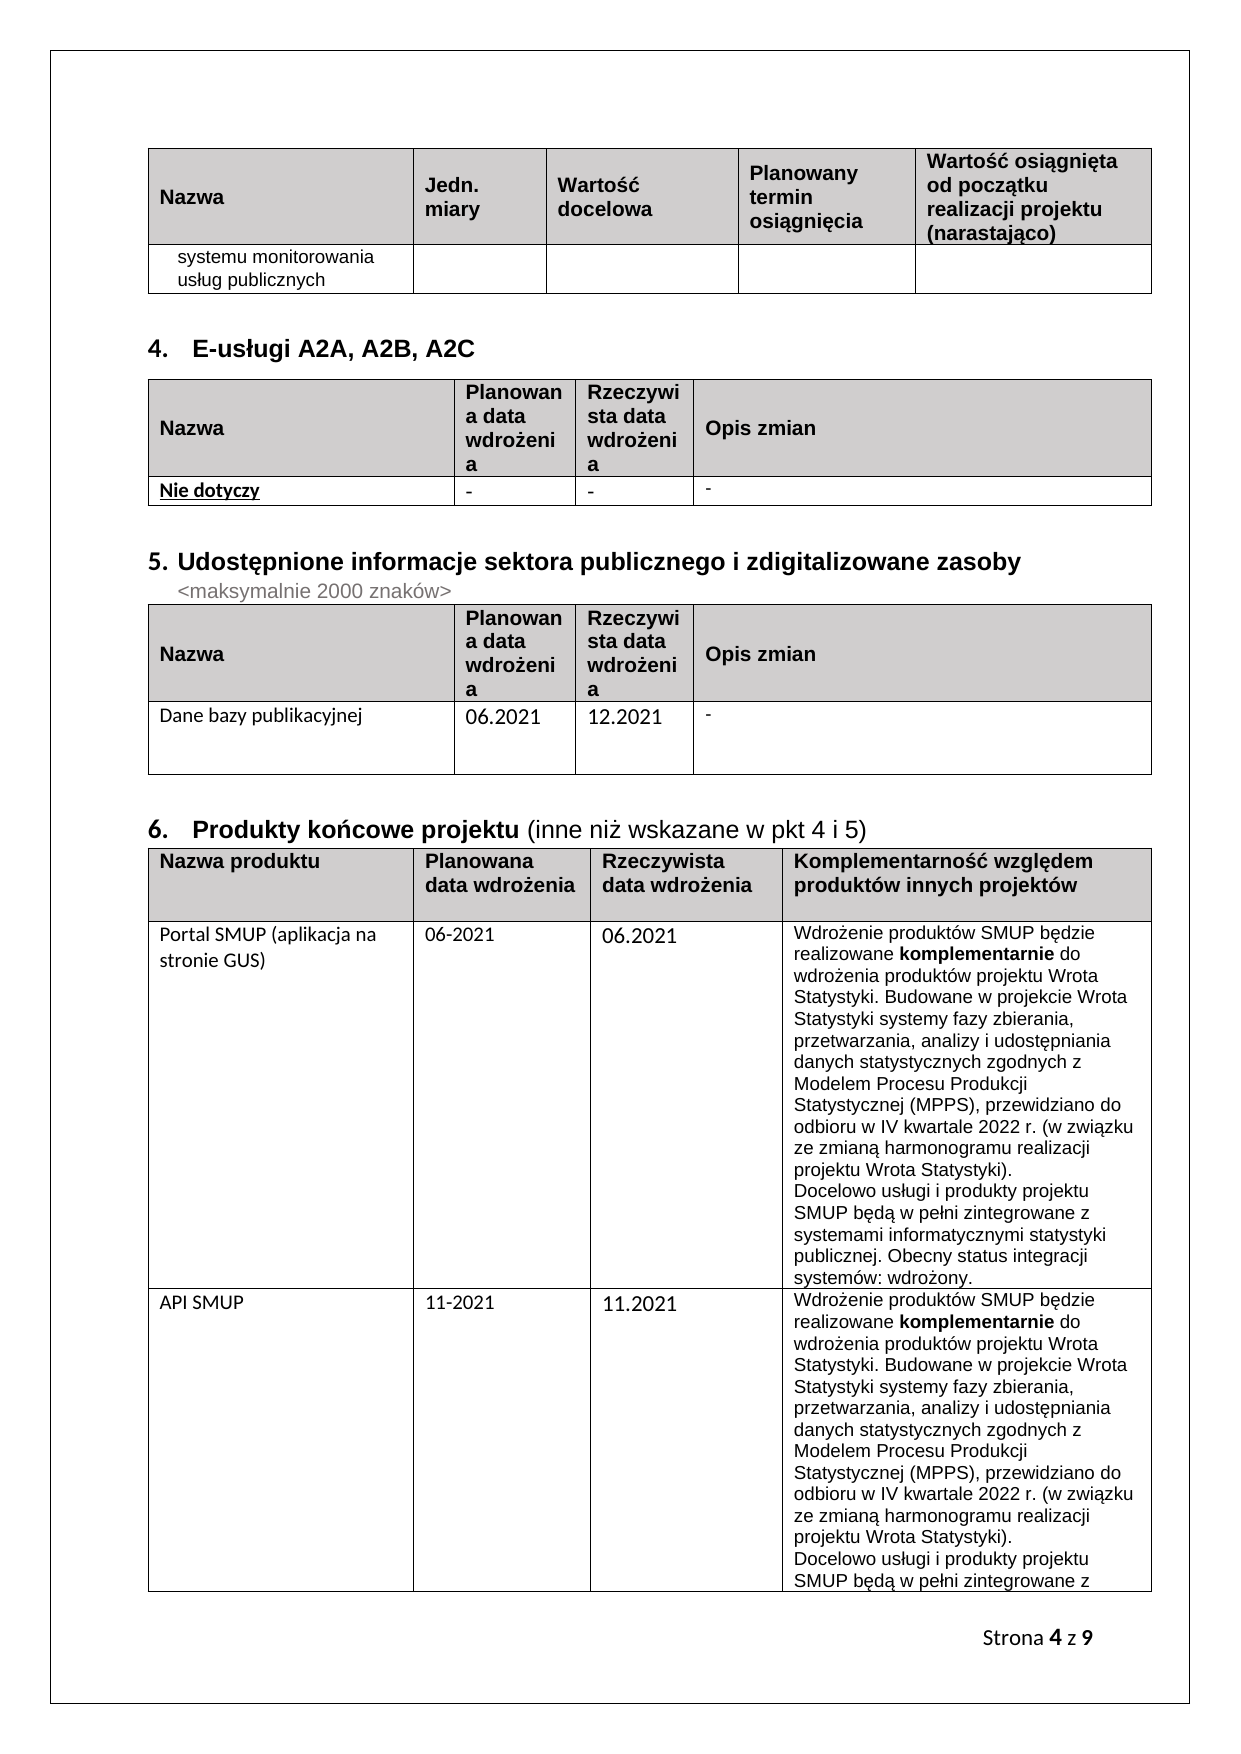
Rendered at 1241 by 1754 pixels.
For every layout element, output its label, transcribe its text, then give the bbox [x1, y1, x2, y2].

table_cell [149, 245, 413, 292]
table_cell Dane bazy publikacyjnej [149, 702, 454, 773]
table_cell - [576, 477, 693, 505]
table_header Rzeczywista data wdrożenia [576, 605, 693, 701]
table_header Wartość osiągnięta od początku realizacji projektu (narastająco) [916, 149, 1151, 244]
table_header Komplementarność względem produktów innych projektów [783, 849, 1151, 921]
table_header Planowana data wdrożenia [414, 849, 590, 921]
table_header Wartość docelowa [547, 149, 738, 244]
table_header Opis zmian [694, 380, 1151, 476]
table_cell API SMUP [149, 1289, 413, 1591]
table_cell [547, 245, 738, 292]
table_cell 11-2021 [414, 1289, 590, 1591]
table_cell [739, 245, 915, 292]
subtitle Produkty końcowe projektu (inne niż wskazane w pkt 4 i 5) [148, 812, 1093, 845]
table_cell 11.2021 [591, 1289, 782, 1591]
table_header Rzeczywista data wdrożenia [591, 849, 782, 921]
table_header Opis zmian [694, 605, 1151, 701]
table_header Nazwa [149, 380, 454, 476]
table_header Planowana data wdrożenia [455, 380, 575, 476]
table_cell - [694, 702, 1151, 773]
table_cell - [455, 477, 575, 505]
subtitle Udostępnione informacje sektora publicznego i zdigitalizowane zasoby <maksymalnie 2000 znaków> [148, 544, 1093, 602]
table_cell Portal SMUP (aplikacja na stronie GUS) [149, 922, 413, 1288]
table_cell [783, 1289, 1151, 1591]
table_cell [916, 245, 1151, 292]
table_cell 12.2021 [576, 702, 693, 773]
table_cell 06-2021 [414, 922, 590, 1288]
table_header Planowany termin osiągnięcia [739, 149, 915, 244]
table_header Rzeczywista data wdrożenia [576, 380, 693, 476]
table_header Nazwa produktu [149, 849, 413, 921]
table_cell Nie dotyczy [149, 477, 454, 505]
table_header Nazwa [149, 605, 454, 701]
table_header Jedn. miary [414, 149, 546, 244]
subtitle E-usługi A2A, A2B, A2C [148, 331, 1093, 364]
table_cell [414, 245, 546, 292]
table_cell 06.2021 [455, 702, 575, 773]
table_cell - [694, 477, 1151, 505]
table_header Planowana data wdrożenia [455, 605, 575, 701]
table_cell 06.2021 [591, 922, 782, 1288]
table_header Nazwa [149, 149, 413, 244]
